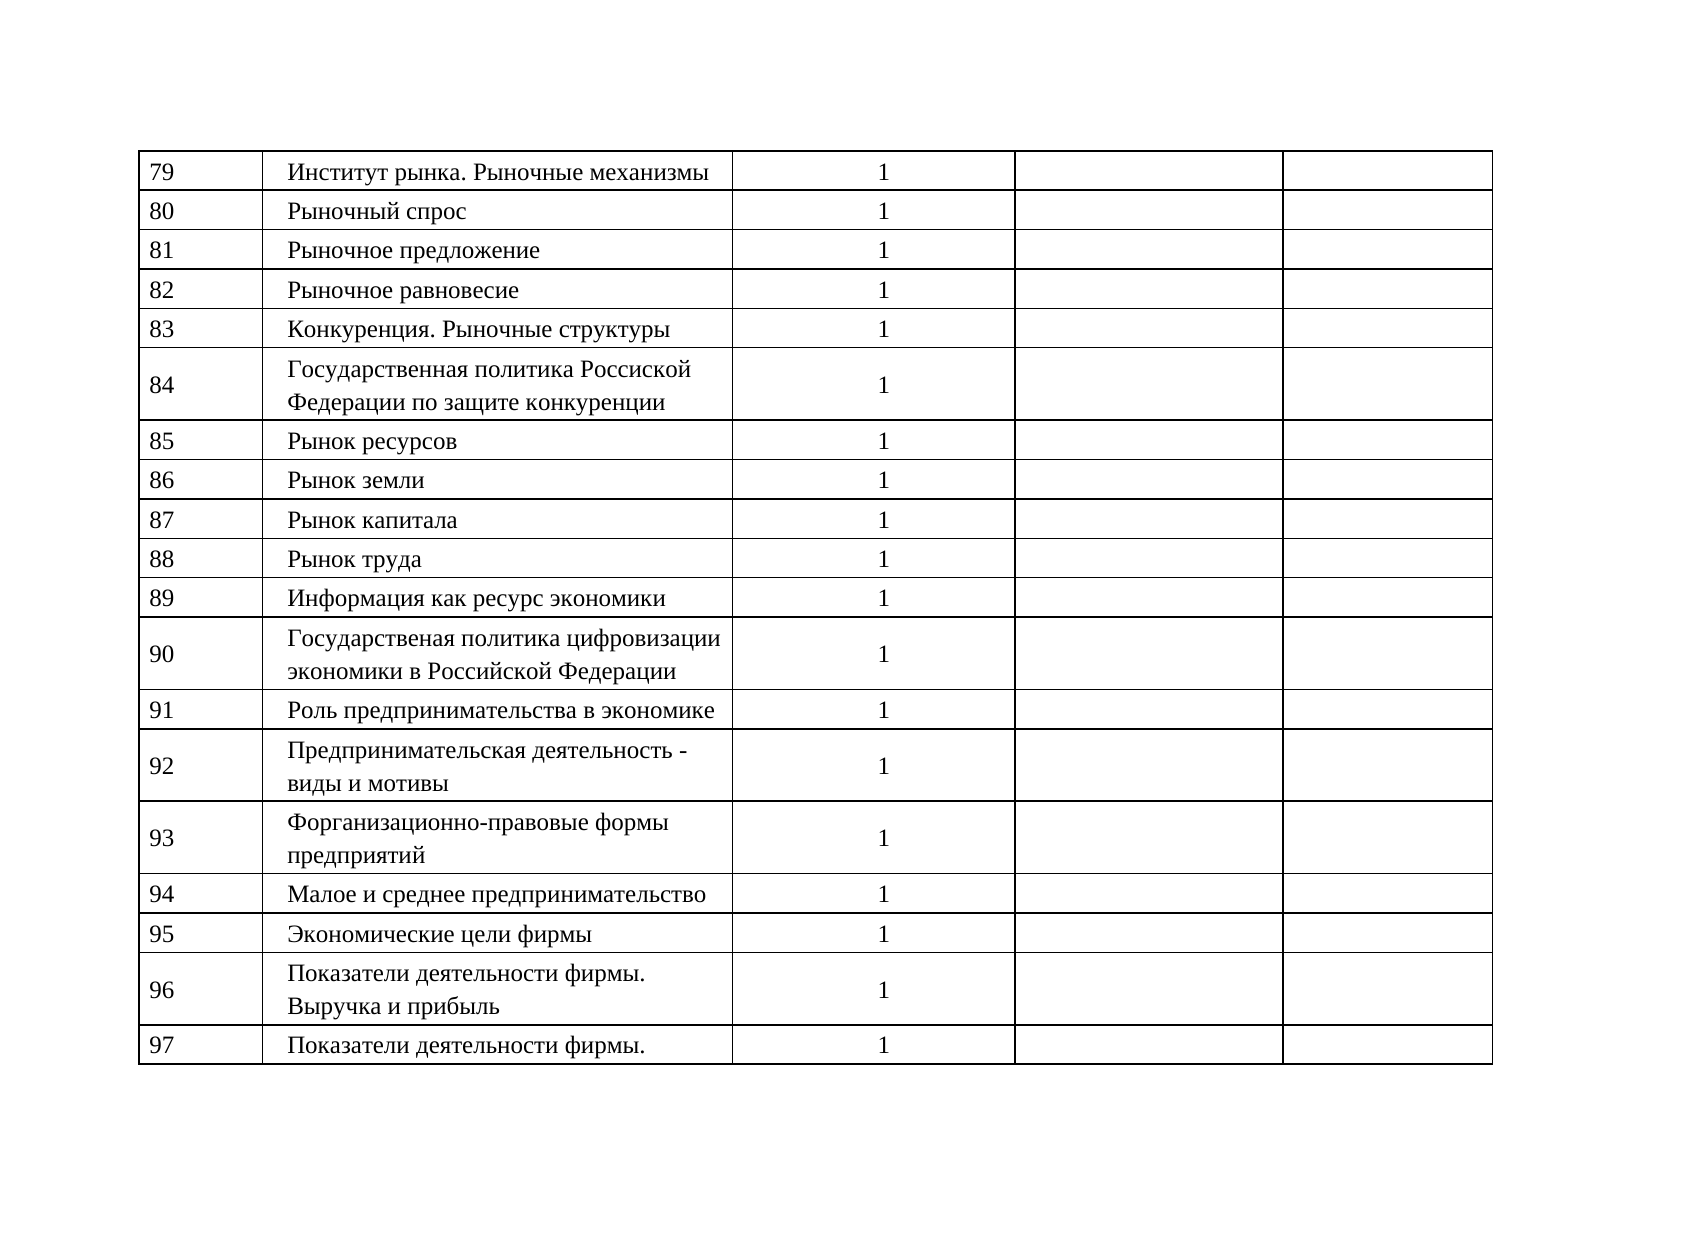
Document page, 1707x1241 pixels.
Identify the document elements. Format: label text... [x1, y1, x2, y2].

table_cell 1 [733, 953, 1014, 1024]
table_cell 1 [733, 690, 1014, 728]
table_cell [1016, 874, 1282, 912]
table_cell [1284, 309, 1492, 347]
table_cell [1016, 690, 1282, 728]
table_cell Малое и среднее предпринимательство [263, 874, 732, 912]
table_cell 95 [140, 914, 262, 951]
table_cell Показатели деятельности фирмы. Выручка и прибыль [263, 953, 732, 1024]
table_cell 1 [733, 230, 1014, 268]
table_cell [1016, 1026, 1282, 1063]
table_cell 1 [733, 802, 1014, 873]
table_cell [1284, 690, 1492, 728]
table_cell Роль предпринимательства в экономике [263, 690, 732, 728]
table_cell 89 [140, 578, 262, 616]
table_cell 92 [140, 730, 262, 800]
table_cell 1 [733, 914, 1014, 951]
table_cell [1284, 460, 1492, 498]
table_cell Рыночный спрос [263, 191, 732, 229]
table_cell 1 [733, 539, 1014, 577]
table_cell 1 [733, 730, 1014, 800]
table_cell 1 [733, 874, 1014, 912]
table_cell [1284, 914, 1492, 951]
table_cell Государственая политика цифровизации экономики в Российской Федерации [263, 618, 732, 688]
table_cell Конкуренция. Рыночные структуры [263, 309, 732, 347]
table_cell Форганизационно-правовые формы предприятий [263, 802, 732, 873]
table_cell [1016, 539, 1282, 577]
table_cell 82 [140, 270, 262, 307]
table_cell 81 [140, 230, 262, 268]
table_cell [1016, 802, 1282, 873]
table_cell 1 [733, 618, 1014, 688]
table_cell [1016, 421, 1282, 459]
table_cell [1016, 500, 1282, 537]
table_cell [1284, 421, 1492, 459]
table_cell [1016, 578, 1282, 616]
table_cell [263, 1026, 732, 1063]
table_cell 83 [140, 309, 262, 347]
table_cell [1016, 230, 1282, 268]
table_cell 1 [733, 421, 1014, 459]
table_cell [1016, 348, 1282, 419]
table_cell 1 [733, 578, 1014, 616]
table_cell [1016, 270, 1282, 307]
table_cell Рынок ресурсов [263, 421, 732, 459]
table_cell [1284, 953, 1492, 1024]
table_cell [1284, 270, 1492, 307]
table_cell [1284, 874, 1492, 912]
table_cell [1016, 914, 1282, 951]
table_cell [1016, 152, 1282, 189]
table_cell Рыночное предложение [263, 230, 732, 268]
table_cell 86 [140, 460, 262, 498]
table_cell Рынок капитала [263, 500, 732, 537]
table_cell [1016, 191, 1282, 229]
table_cell [1016, 618, 1282, 688]
table_cell Институт рынка. Рыночные механизмы [263, 152, 732, 189]
table_cell 1 [733, 500, 1014, 537]
table_cell 79 [140, 152, 262, 189]
table_cell [1284, 618, 1492, 688]
table_cell [1284, 348, 1492, 419]
table_cell 85 [140, 421, 262, 459]
table_cell 91 [140, 690, 262, 728]
table_cell 84 [140, 348, 262, 419]
table_cell 93 [140, 802, 262, 873]
table_cell 87 [140, 500, 262, 537]
table_cell Рынок труда [263, 539, 732, 577]
table_cell 1 [733, 1026, 1014, 1063]
table_cell Предпринимательская деятельность - виды и мотивы [263, 730, 732, 800]
table_cell [1284, 152, 1492, 189]
table_cell 94 [140, 874, 262, 912]
table_cell 97 [140, 1026, 262, 1063]
table_cell 1 [733, 348, 1014, 419]
table_cell [1284, 730, 1492, 800]
table_cell [1016, 730, 1282, 800]
table_cell 1 [733, 309, 1014, 347]
table_cell 1 [733, 460, 1014, 498]
table_cell [1284, 500, 1492, 537]
table_cell [1284, 230, 1492, 268]
table_cell [1284, 191, 1492, 229]
table_cell Экономические цели фирмы [263, 914, 732, 951]
table_cell Информация как ресурс экономики [263, 578, 732, 616]
table_cell 1 [733, 270, 1014, 307]
table_cell [1284, 1026, 1492, 1063]
table_cell [1016, 309, 1282, 347]
table_cell [1016, 460, 1282, 498]
table_cell Рынок земли [263, 460, 732, 498]
table_cell [1284, 802, 1492, 873]
table_cell [1284, 539, 1492, 577]
table_cell 96 [140, 953, 262, 1024]
table_cell Государственная политика Россиской Федерации по защите конкуренции [263, 348, 732, 419]
table_cell 1 [733, 152, 1014, 189]
table_cell 88 [140, 539, 262, 577]
table_cell [1284, 578, 1492, 616]
table_cell Рыночное равновесие [263, 270, 732, 307]
table_cell 80 [140, 191, 262, 229]
table_cell [1016, 953, 1282, 1024]
table_cell 1 [733, 191, 1014, 229]
table_cell 90 [140, 618, 262, 688]
